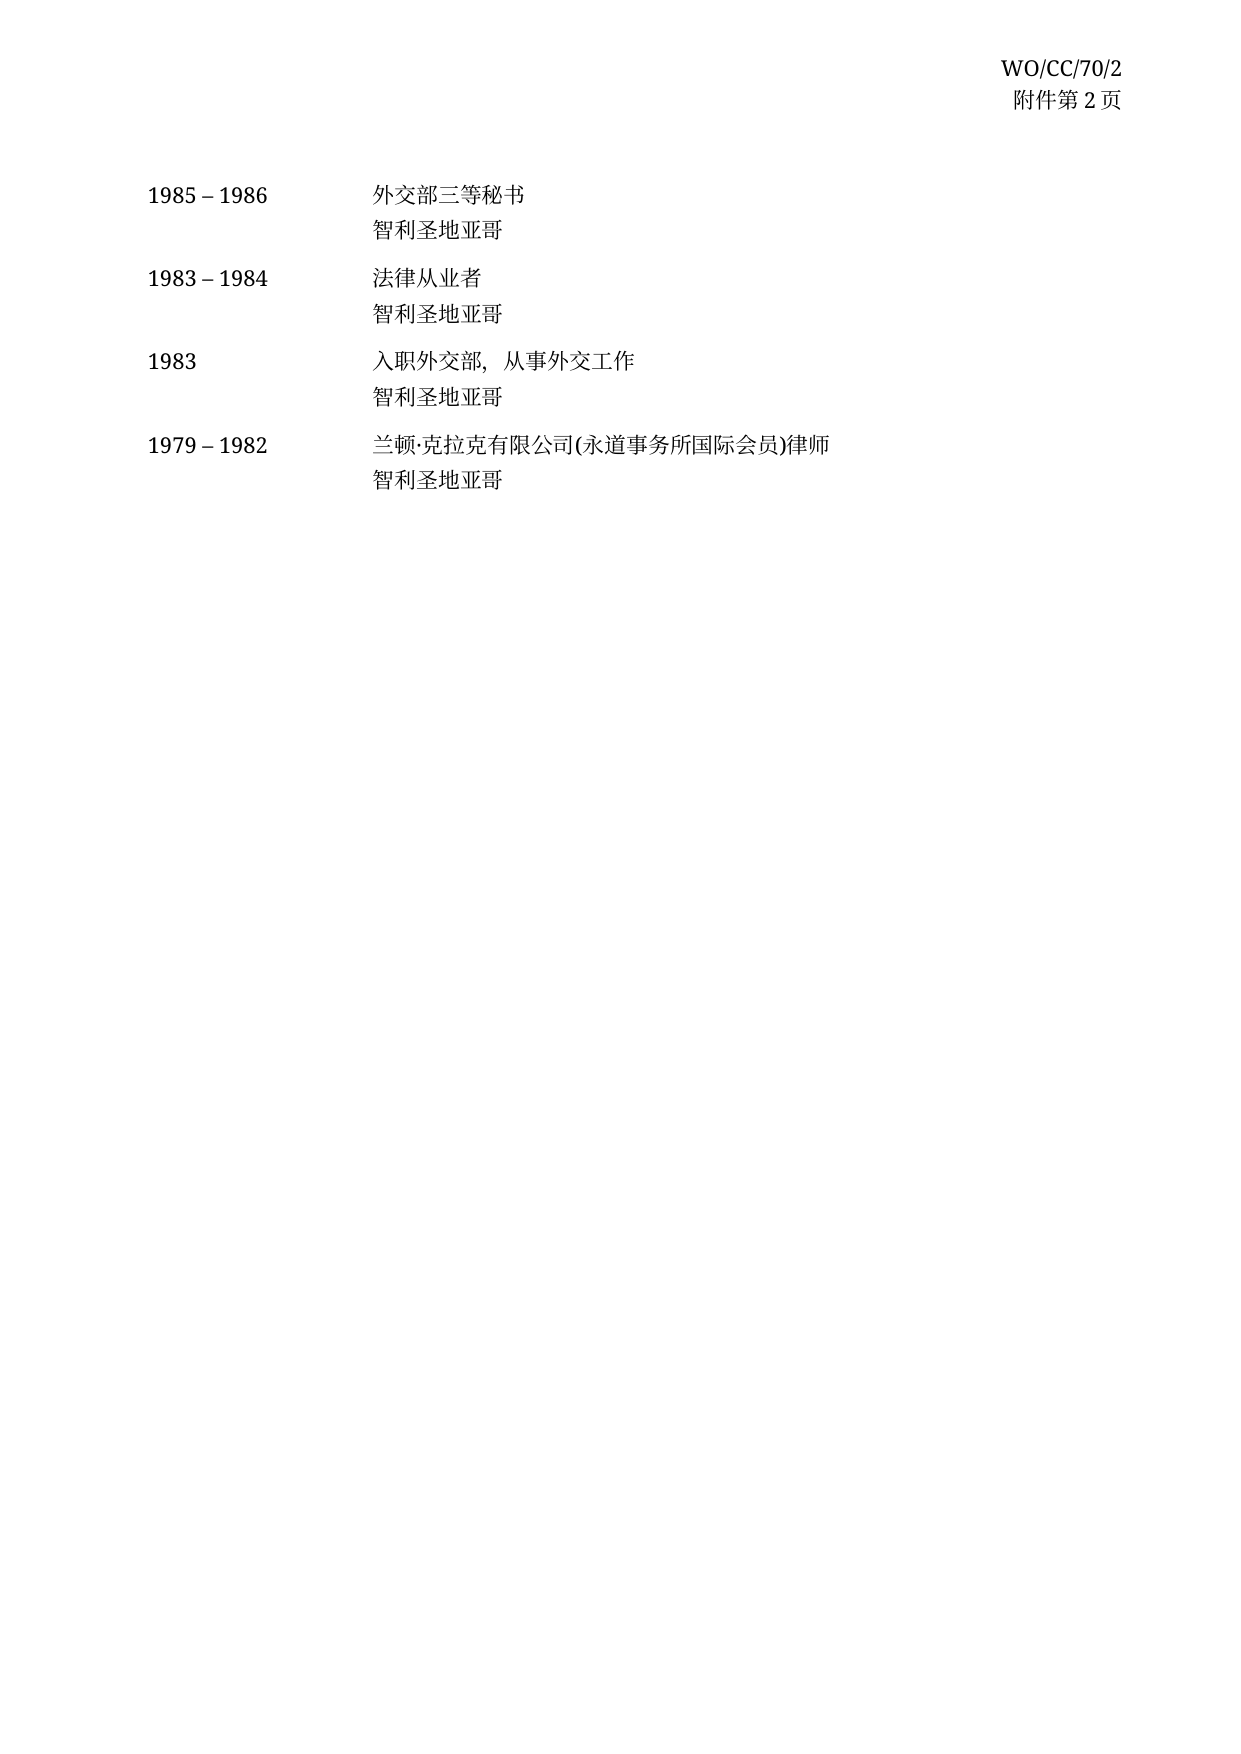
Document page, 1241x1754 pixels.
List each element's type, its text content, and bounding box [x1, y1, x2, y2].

text 1979 – 1982 兰顿·克拉克有限公司(永道事务所国际会员)律师 智利圣地亚哥 [148, 424, 1122, 495]
text 1983 – 1984 法律从业者 智利圣地亚哥 [148, 257, 1122, 328]
text 1985 – 1986 外交部三等秘书 智利圣地亚哥 [148, 174, 1122, 245]
text 1983 入职外交部，从事外交工作 智利圣地亚哥 [148, 341, 1122, 412]
